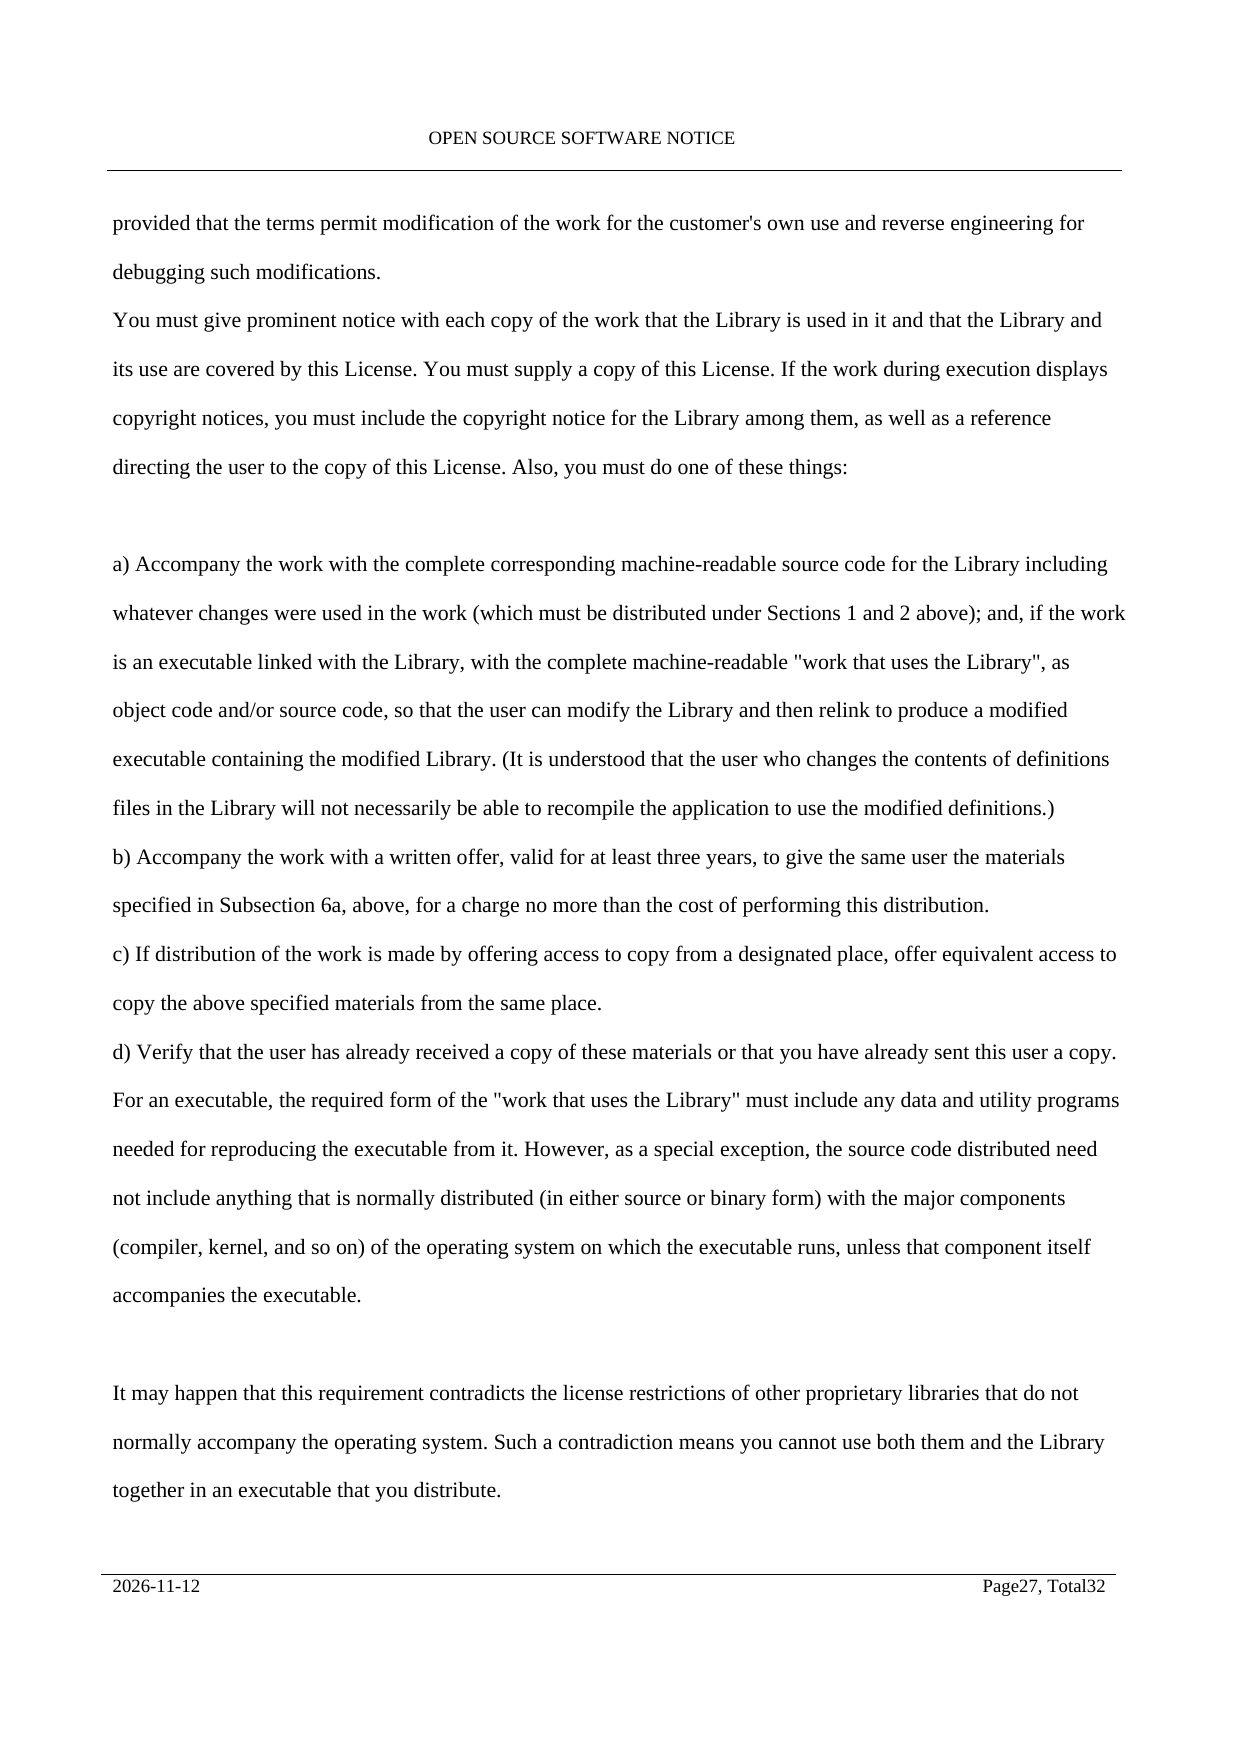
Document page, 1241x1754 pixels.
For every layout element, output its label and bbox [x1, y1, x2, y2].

text [112, 206, 1128, 1506]
